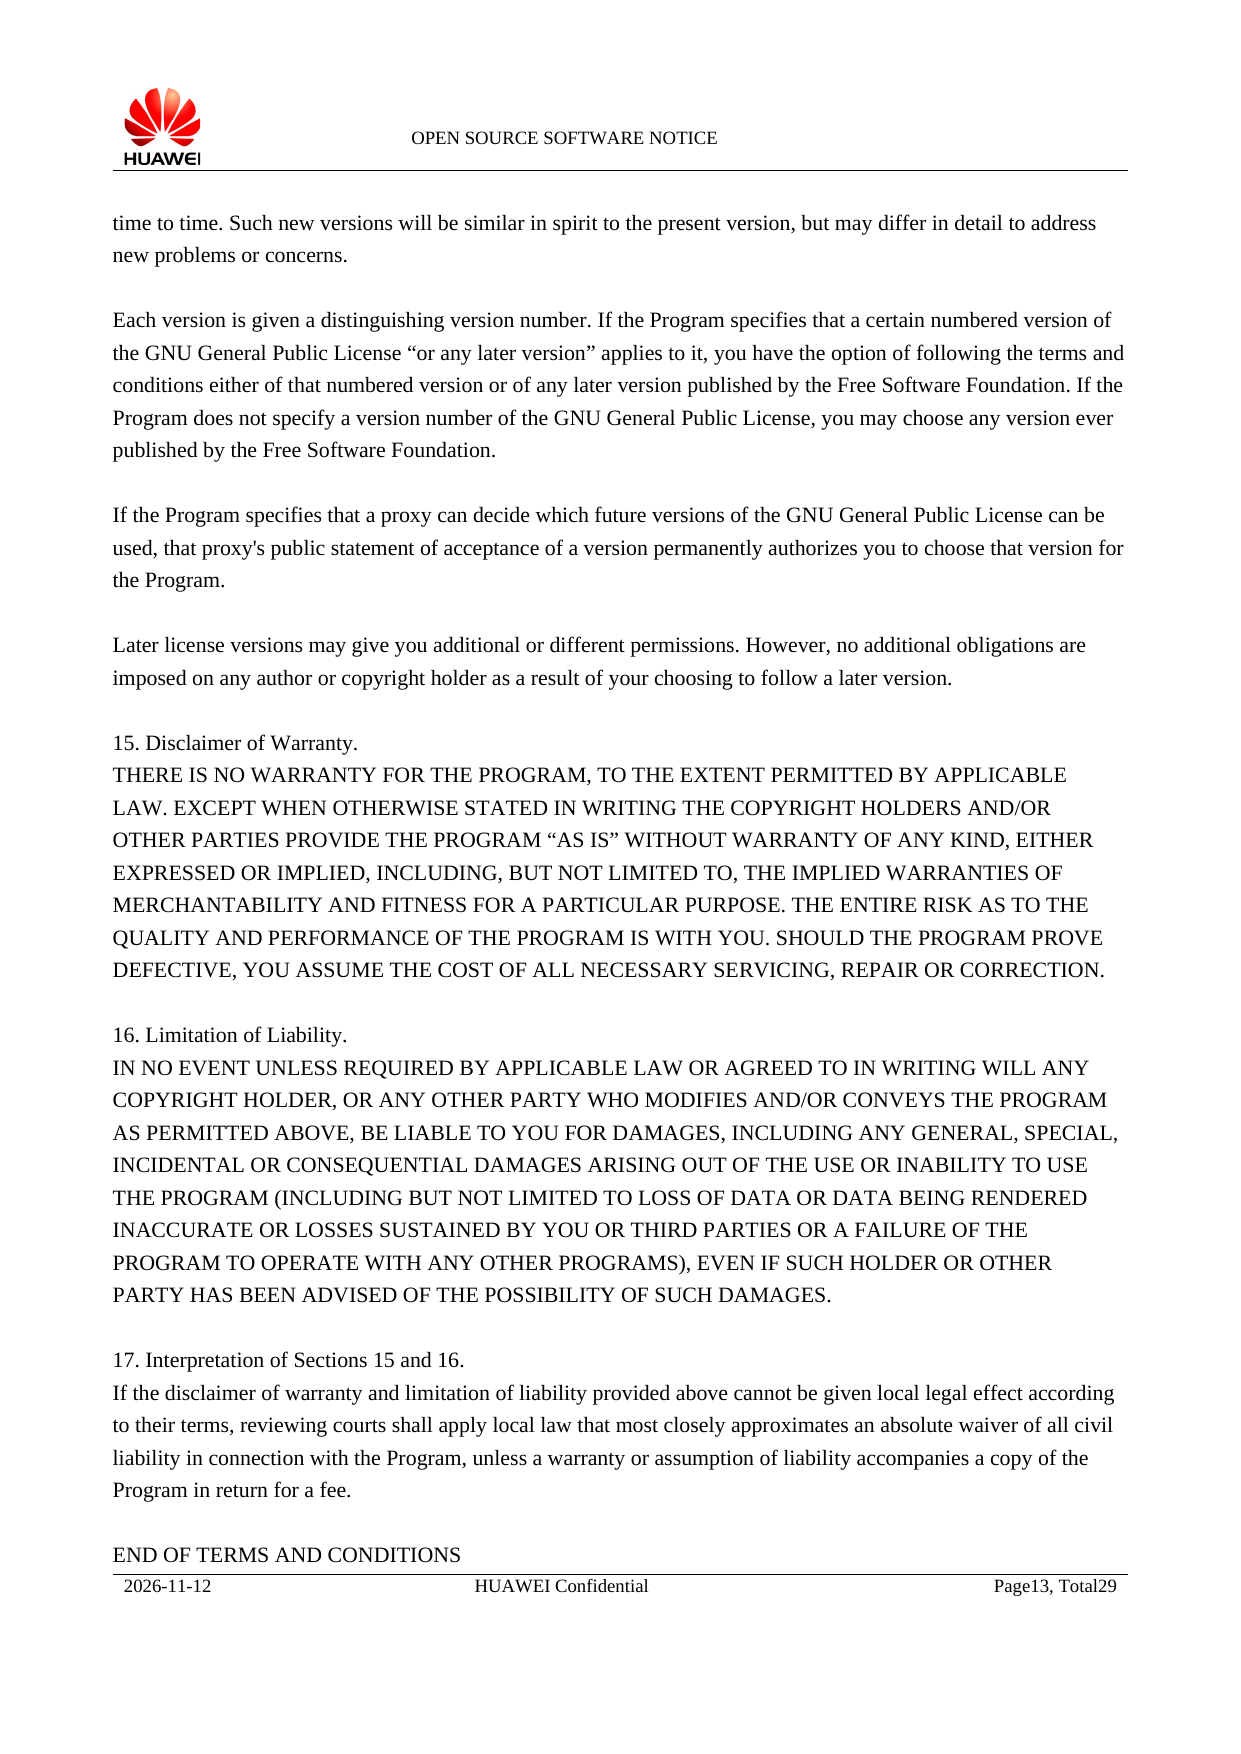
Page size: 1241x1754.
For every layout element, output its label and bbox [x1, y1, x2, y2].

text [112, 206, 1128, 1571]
picture [124, 88, 201, 165]
